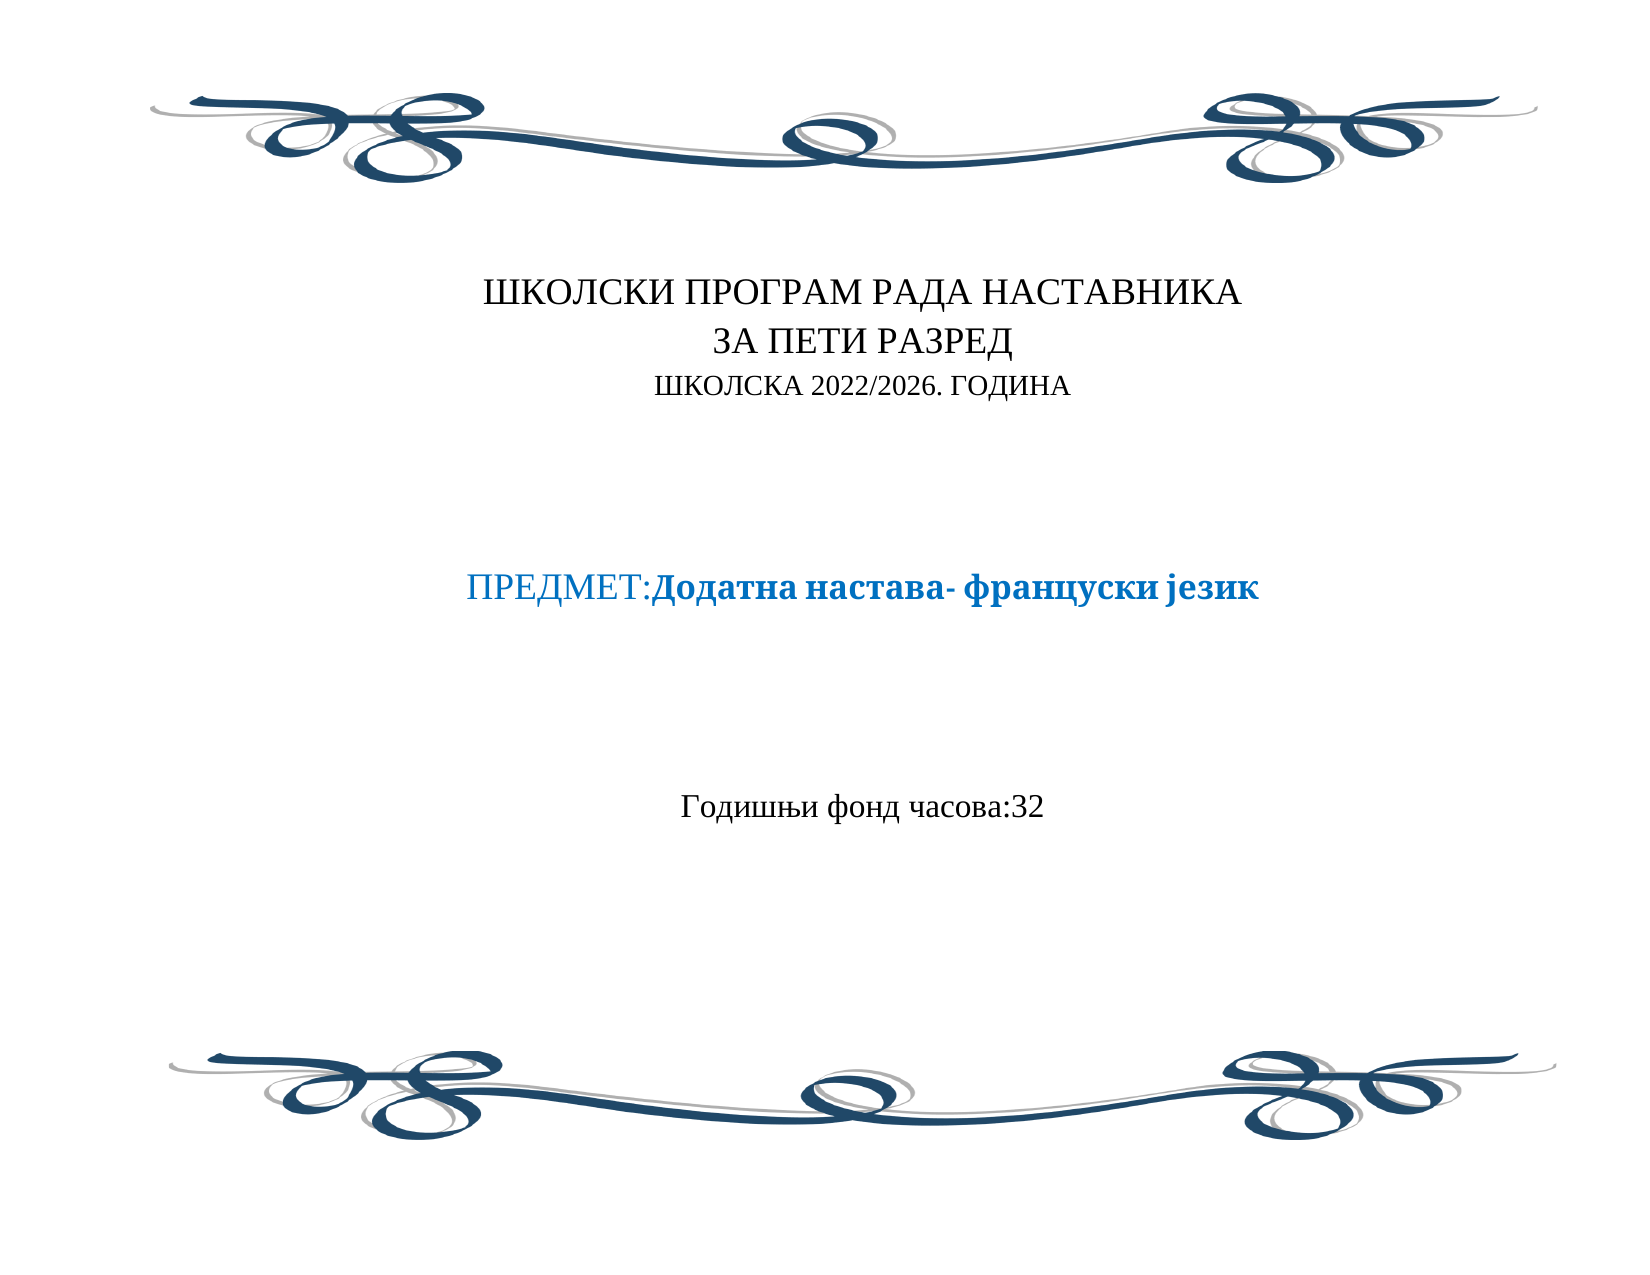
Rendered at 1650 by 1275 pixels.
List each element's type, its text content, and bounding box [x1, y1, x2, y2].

text Годишњи фонд часова:32 [150, 786, 1575, 825]
picture [168, 1051, 1557, 1140]
text ЗА ПЕТИ РАЗРЕД [150, 319, 1575, 362]
text ПРЕДМЕТ:Додатна настава- француски језик [150, 564, 1575, 607]
picture [150, 93, 1538, 183]
text ШКОЛСКА 2022/2026. ГОДИНА [150, 368, 1575, 402]
text ШКОЛСКИ ПРОГРАМ РАДА НАСТАВНИКА [150, 269, 1575, 312]
